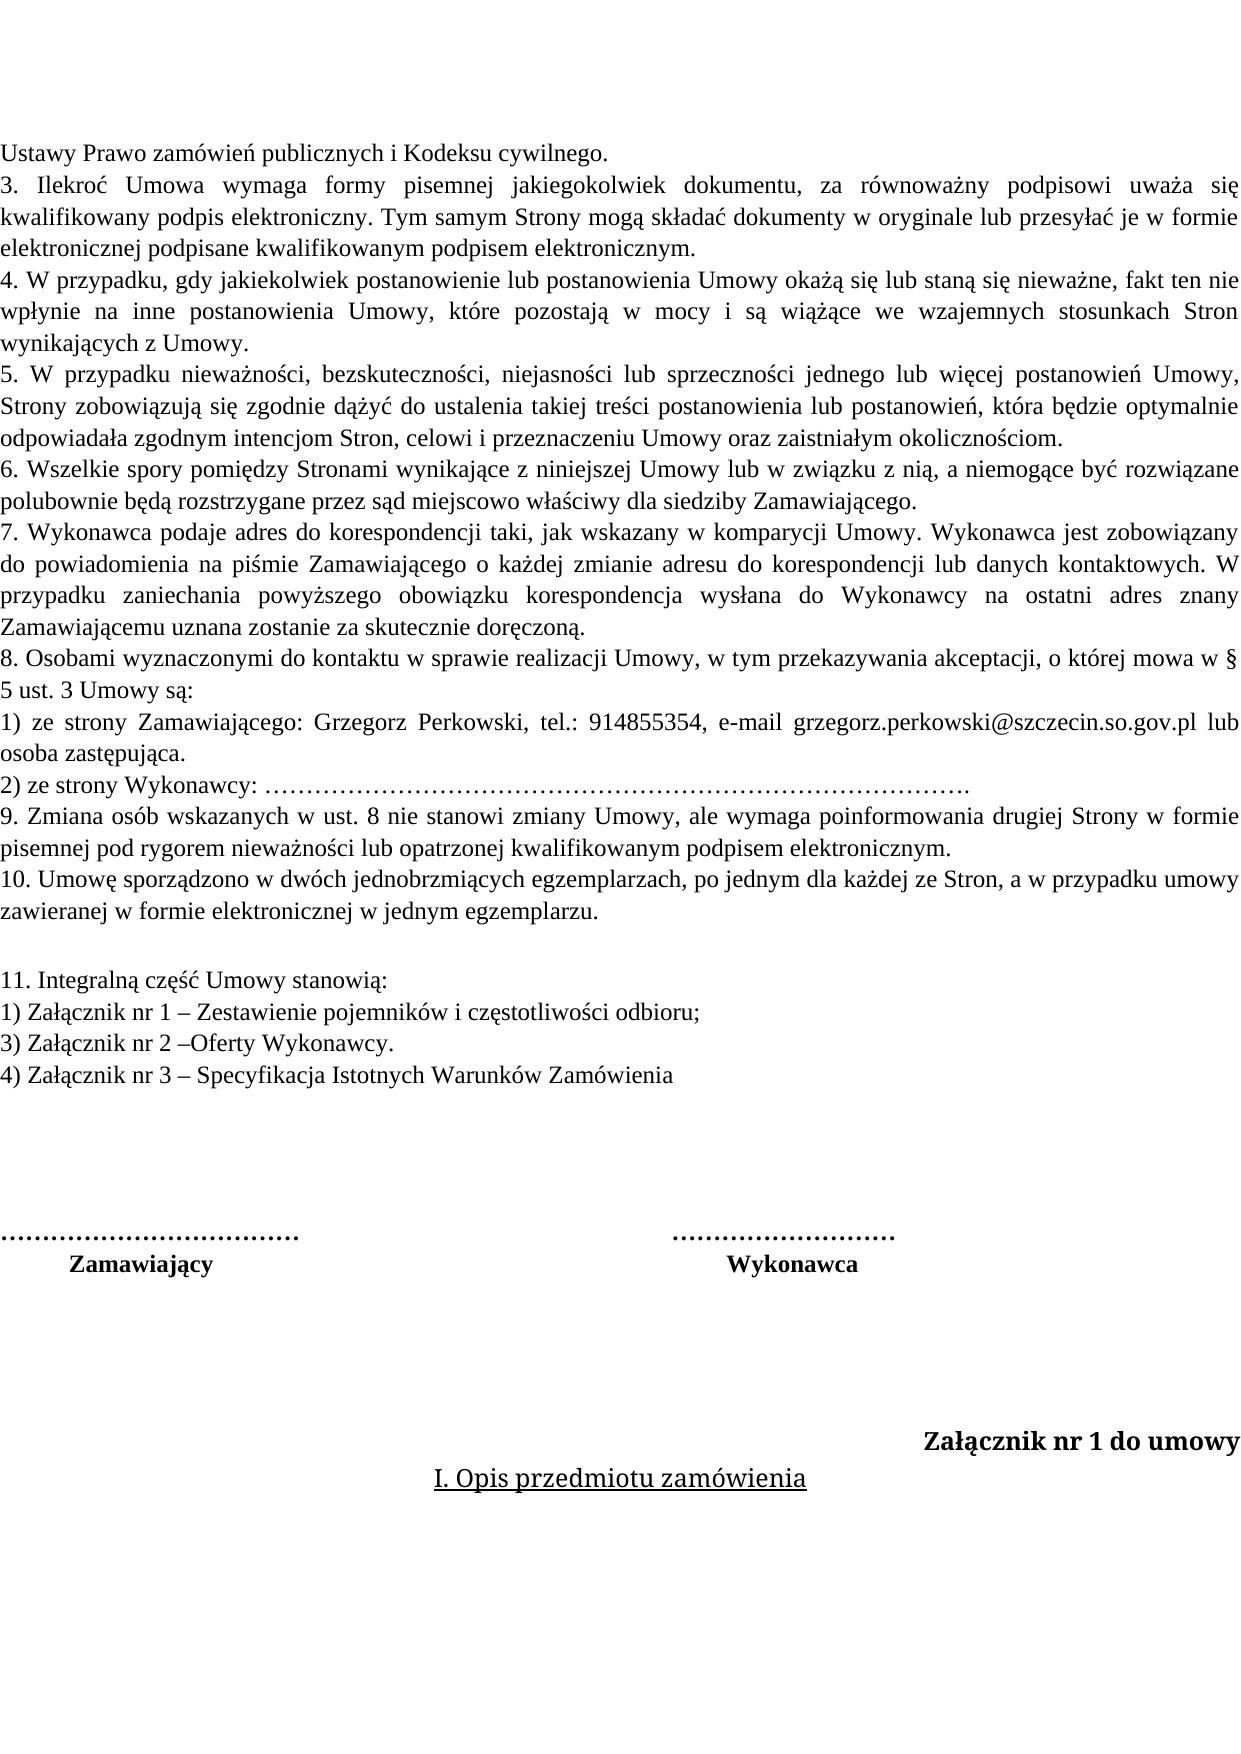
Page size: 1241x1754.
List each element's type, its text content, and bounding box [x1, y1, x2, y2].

text I. Opis przedmiotu zamówienia [0, 1461, 1240, 1494]
text 3. Ilekroć Umowa wymaga formy pisemnej jakiegokolwiek dokumentu, za równoważny podpisowi uważa się kwalifikowany podpis elektroniczny. Tym samym Strony mogą składać dokumenty w oryginale lub przesyłać je w formie elektronicznej podpisane kwalifikowanym podpisem elektronicznym. [0, 170, 1240, 262]
text 5. W przypadku nieważności, bezskuteczności, niejasności lub sprzeczności jednego lub więcej postanowień Umowy, Strony zobowiązują się zgodnie dążyć do ustalenia takiej treści postanowienia lub postanowień, która będzie optymalnie odpowiadała zgodnym intencjom Stron, celowi i przeznaczeniu Umowy oraz zaistniałym okolicznościom. [0, 359, 1240, 451]
text 7. Wykonawca podaje adres do korespondencji taki, jak wskazany w komparycji Umowy. Wykonawca jest zobowiązany do powiadomienia na piśmie Zamawiającego o każdej zmianie adresu do korespondencji lub danych kontaktowych. W przypadku zaniechania powyższego obowiązku korespondencja wysłana do Wykonawcy na ostatni adres znany Zamawiającemu uznana zostanie za skutecznie doręczoną. [0, 517, 1240, 641]
text Załącznik nr 1 do umowy [0, 1424, 1240, 1458]
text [0, 138, 1240, 167]
text 6. Wszelkie spory pomiędzy Stronami wynikające z niniejszej Umowy lub w związku z nią, a niemogące być rozwiązane polubownie będą rozstrzygane przez sąd miejscowo właściwy dla siedziby Zamawiającego. [0, 454, 1240, 514]
text 10. Umowę sporządzono w dwóch jednobrzmiących egzemplarzach, po jednym dla każdej ze Stron, a w przypadku umowy zawieranej w formie elektronicznej w jednym egzemplarzu. [0, 864, 1240, 925]
text Zamawiający Wykonawca [0, 1249, 1240, 1278]
text 9. Zmiana osób wskazanych w ust. 8 nie stanowi zmiany Umowy, ale wymaga poinformowania drugiej Strony w formie pisemnej pod rygorem nieważności lub opatrzonej kwalifikowanym podpisem elektronicznym. [0, 801, 1240, 862]
text 3) Załącznik nr 2 –Oferty Wykonawcy. [0, 1028, 1240, 1057]
text 4) Załącznik nr 3 – Specyfikacja Istotnych Warunków Zamówienia [0, 1060, 1240, 1088]
text 2) ze strony Wykonawcy: …………………………………………………………………………. [0, 770, 1240, 798]
text 8. Osobami wyznaczonymi do kontaktu w sprawie realizacji Umowy, w tym przekazywania akceptacji, o której mowa w § 5 ust. 3 Umowy są: [0, 643, 1240, 704]
text ……………………………… ……………………… [0, 1217, 1240, 1246]
text 11. Integralną część Umowy stanowią: [0, 965, 1240, 994]
text 1) ze strony Zamawiającego: Grzegorz Perkowski, tel.: 914855354, e-mail grzegorz.perkowski@szczecin.so.gov.pl lub osoba zastępująca. [0, 707, 1240, 767]
text 1) Załącznik nr 1 – Zestawienie pojemników i częstotliwości odbioru; [0, 997, 1240, 1025]
text 4. W przypadku, gdy jakiekolwiek postanowienie lub postanowienia Umowy okażą się lub staną się nieważne, fakt ten nie wpłynie na inne postanowienia Umowy, które pozostają w mocy i są wiążące we wzajemnych stosunkach Stron wynikających z Umowy. [0, 265, 1240, 357]
